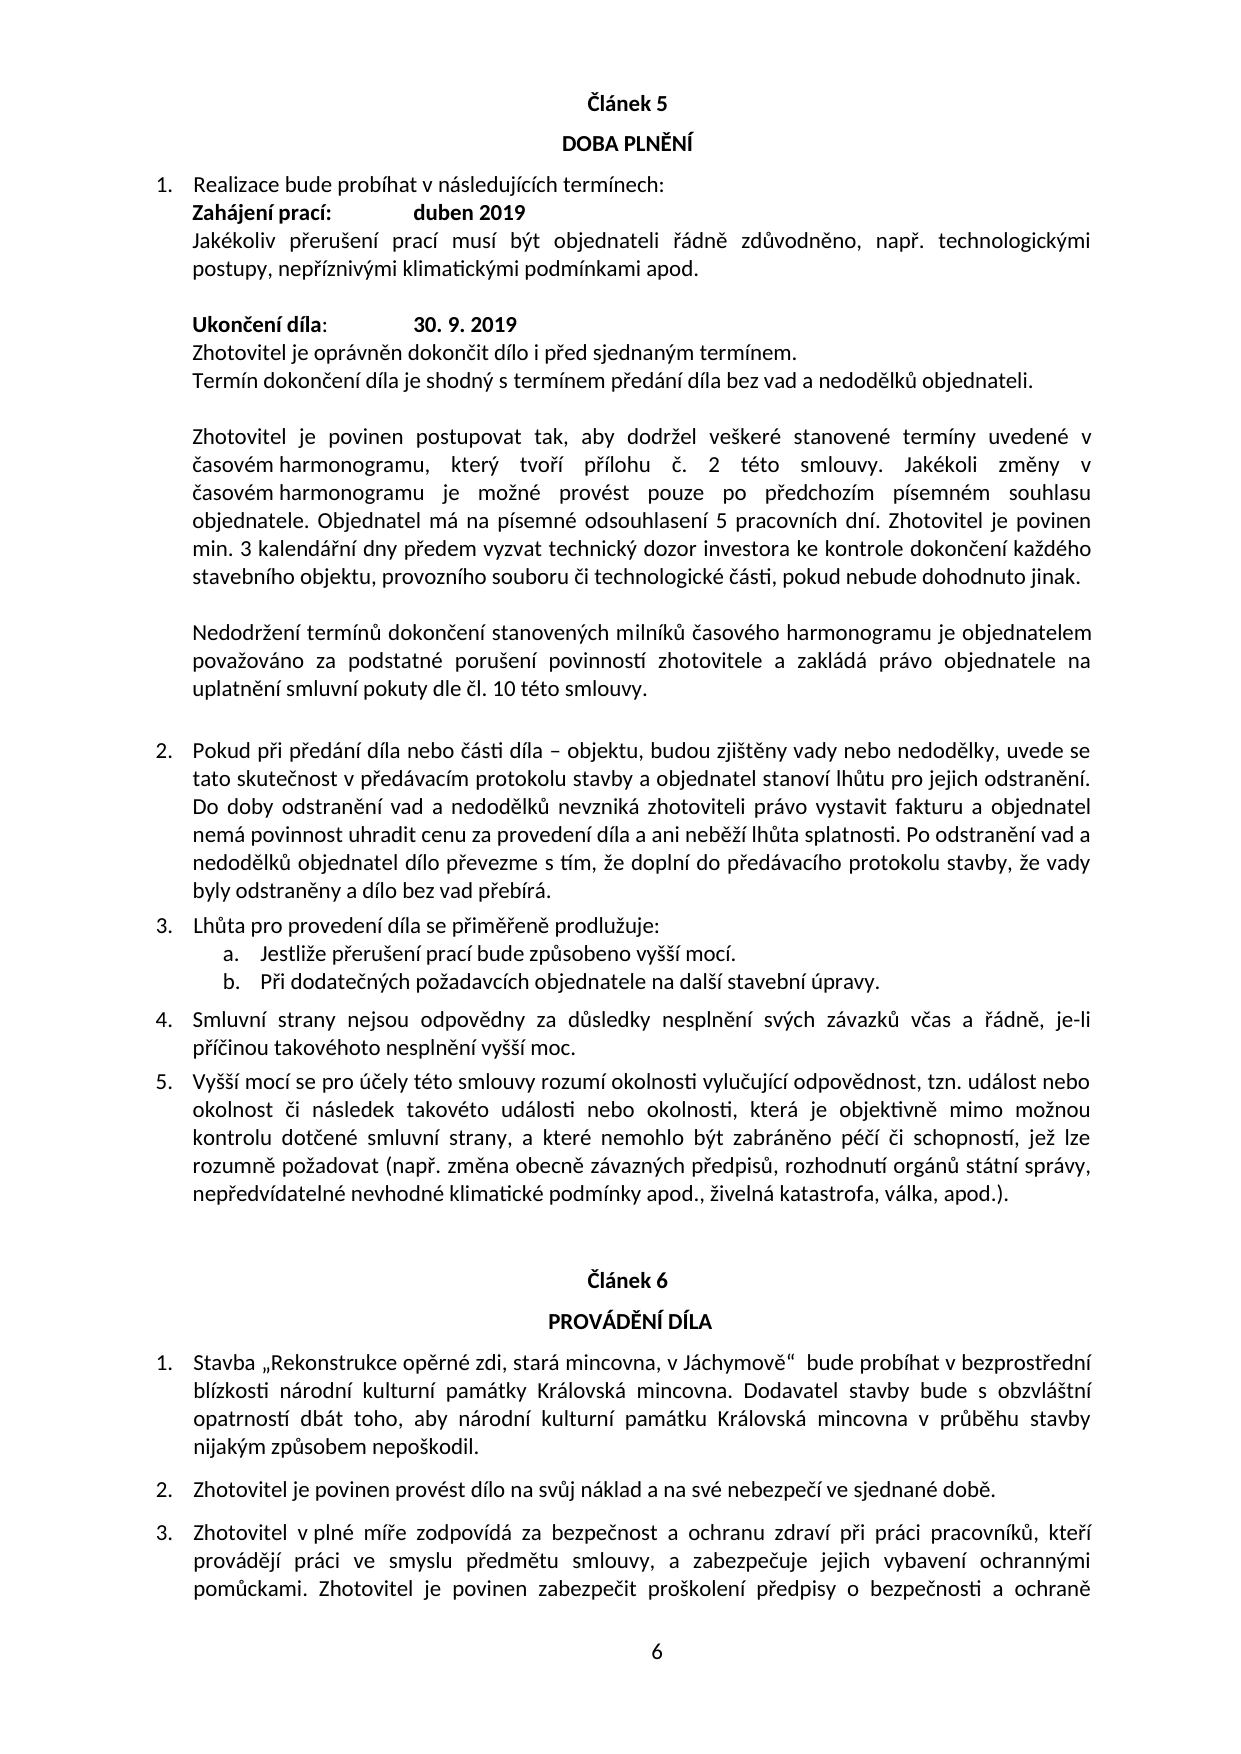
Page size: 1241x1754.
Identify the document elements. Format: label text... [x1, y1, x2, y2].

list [156, 1518, 1093, 1602]
list Ukončení díla: 30. 9. 2019 [192, 310, 1093, 338]
list Realizace bude probíhat v následujících termínech: [156, 170, 1093, 198]
subtitle Článek 5 [162, 89, 1093, 117]
list Stavba „Rekonstrukce opěrné zdi, stará mincovna, v Jáchymově“ bude probíhat v bezprostřední blízkosti národní kulturní památky Královská mincovna. Dodavatel stavby bude s obzvláštní opatrností dbát toho, aby národní kulturní památku Královská mincovna v průběhu stavby nijakým způsobem nepoškodil. [156, 1348, 1093, 1460]
list Termín dokončení díla je shodný s termínem předání díla bez vad a nedodělků objednateli. [192, 366, 1093, 394]
list Smluvní strany nejsou odpovědny za důsledky nesplnění svých závazků včas a řádně, je-li příčinou takovéhoto nesplnění vyšší moc. [155, 1005, 1093, 1061]
subtitle Článek 6 [162, 1267, 1093, 1295]
text DOBA PLNĚNÍ [162, 129, 1093, 157]
list Pokud při předání díla nebo části díla – objektu, budou zjištěny vady nebo nedodělky, uvede se tato skutečnost v předávacím protokolu stavby a objednatel stanoví lhůtu pro jejich odstranění. Do doby odstranění vad a nedodělků nevzniká zhotoviteli právo vystavit fakturu a objednatel nemá povinnost uhradit cenu za provedení díla a ani neběží lhůta splatnosti. Po odstranění vad a nedodělků objednatel dílo převezme s tím, že doplní do předávacího protokolu stavby, že vady byly odstraněny a dílo bez vad přebírá. [155, 736, 1093, 904]
list Jakékoliv přerušení prací musí být objednateli řádně zdůvodněno, např. technologickými postupy, nepříznivými klimatickými podmínkami apod. [192, 226, 1093, 282]
list Zhotovitel je povinen provést dílo na svůj náklad a na své nebezpečí ve sjednané době. [156, 1475, 1093, 1503]
list Zhotovitel je oprávněn dokončit dílo i před sjednaným termínem. [192, 338, 1093, 366]
list Nedodržení termínů dokončení stanovených milníků časového harmonogramu je objednatelem považováno za podstatné porušení povinností zhotovitele a zakládá právo objednatele na uplatnění smluvní pokuty dle čl. 10 této smlouvy. [192, 618, 1093, 702]
list Zhotovitel je povinen postupovat tak, aby dodržel veškeré stanovené termíny uvedené v časovém harmonogramu, který tvoří přílohu č. 2 této smlouvy. Jakékoli změny v časovém harmonogramu je možné provést pouze po předchozím písemném souhlasu objednatele. Objednatel má na písemné odsouhlasení 5 pracovních dní. Zhotovitel je povinen min. 3 kalendářní dny předem vyzvat technický dozor investora ke kontrole dokončení každého stavebního objektu, provozního souboru či technologické části, pokud nebude dohodnuto jinak. [192, 422, 1093, 590]
text Provádění díla [162, 1307, 1093, 1335]
list Zahájení prací: duben 2019 [192, 198, 1093, 226]
list Vyšší mocí se pro účely této smlouvy rozumí okolnosti vylučující odpovědnost, tzn. událost nebo okolnost či následek takovéto události nebo okolnosti, která je objektivně mimo možnou kontrolu dotčené smluvní strany, a které nemohlo být zabráněno péčí či schopností, jež lze rozumně požadovat (např. změna obecně závazných předpisů, rozhodnutí orgánů státní správy, nepředvídatelné nevhodné klimatické podmínky apod., živelná katastrofa, válka, apod.). [155, 1067, 1093, 1207]
list Lhůta pro provedení díla se přiměřeně prodlužuje: [156, 911, 1093, 939]
list Při dodatečných požadavcích objednatele na další stavební úpravy. [223, 967, 1093, 995]
list Jestliže přerušení prací bude způsobeno vyšší mocí. [223, 939, 1093, 967]
